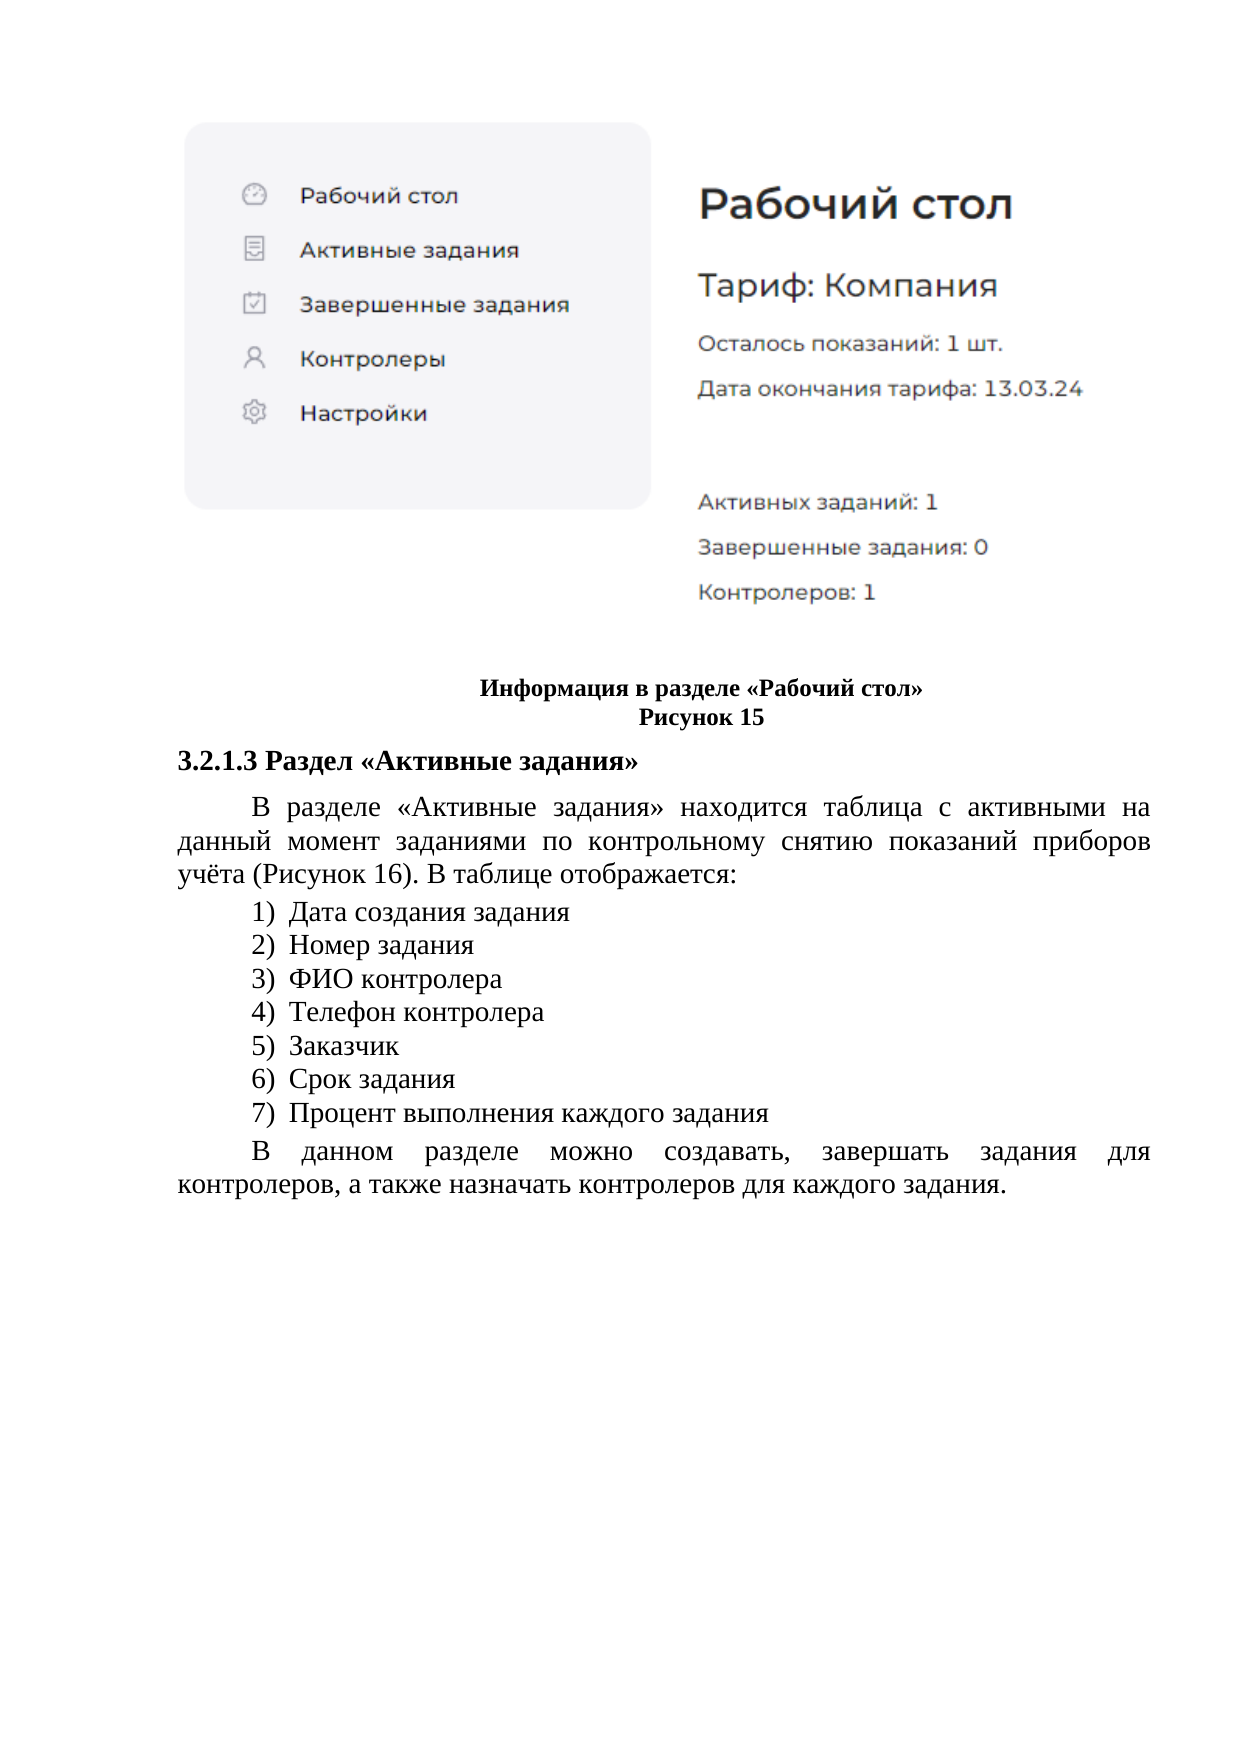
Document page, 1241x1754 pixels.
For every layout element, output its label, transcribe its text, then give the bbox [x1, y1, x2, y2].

text Информация в разделе «Рабочий стол» [177, 673, 1152, 702]
text В данном разделе можно создавать, завершать задания для контролеров, а также назначать контролеров для каждого задания. [177, 1133, 1152, 1200]
list Заказчик [251, 1028, 1152, 1062]
list Телефон контролера [251, 994, 1152, 1028]
text В разделе «Активные задания» находится таблица с активными на данный момент заданиями по контрольному снятию показаний приборов учёта (Рисунок 16). В таблице отображается: [177, 789, 1152, 890]
list ФИО контролера [251, 961, 1152, 994]
list Номер задания [251, 927, 1152, 961]
subtitle Раздел «Активные задания» [177, 743, 1152, 777]
list Процент выполнения каждого задания [251, 1095, 1152, 1129]
text Рисунок 15 [177, 702, 1152, 731]
list Дата создания задания [251, 894, 1152, 927]
picture [177, 118, 1152, 673]
list Срок задания [251, 1062, 1152, 1095]
